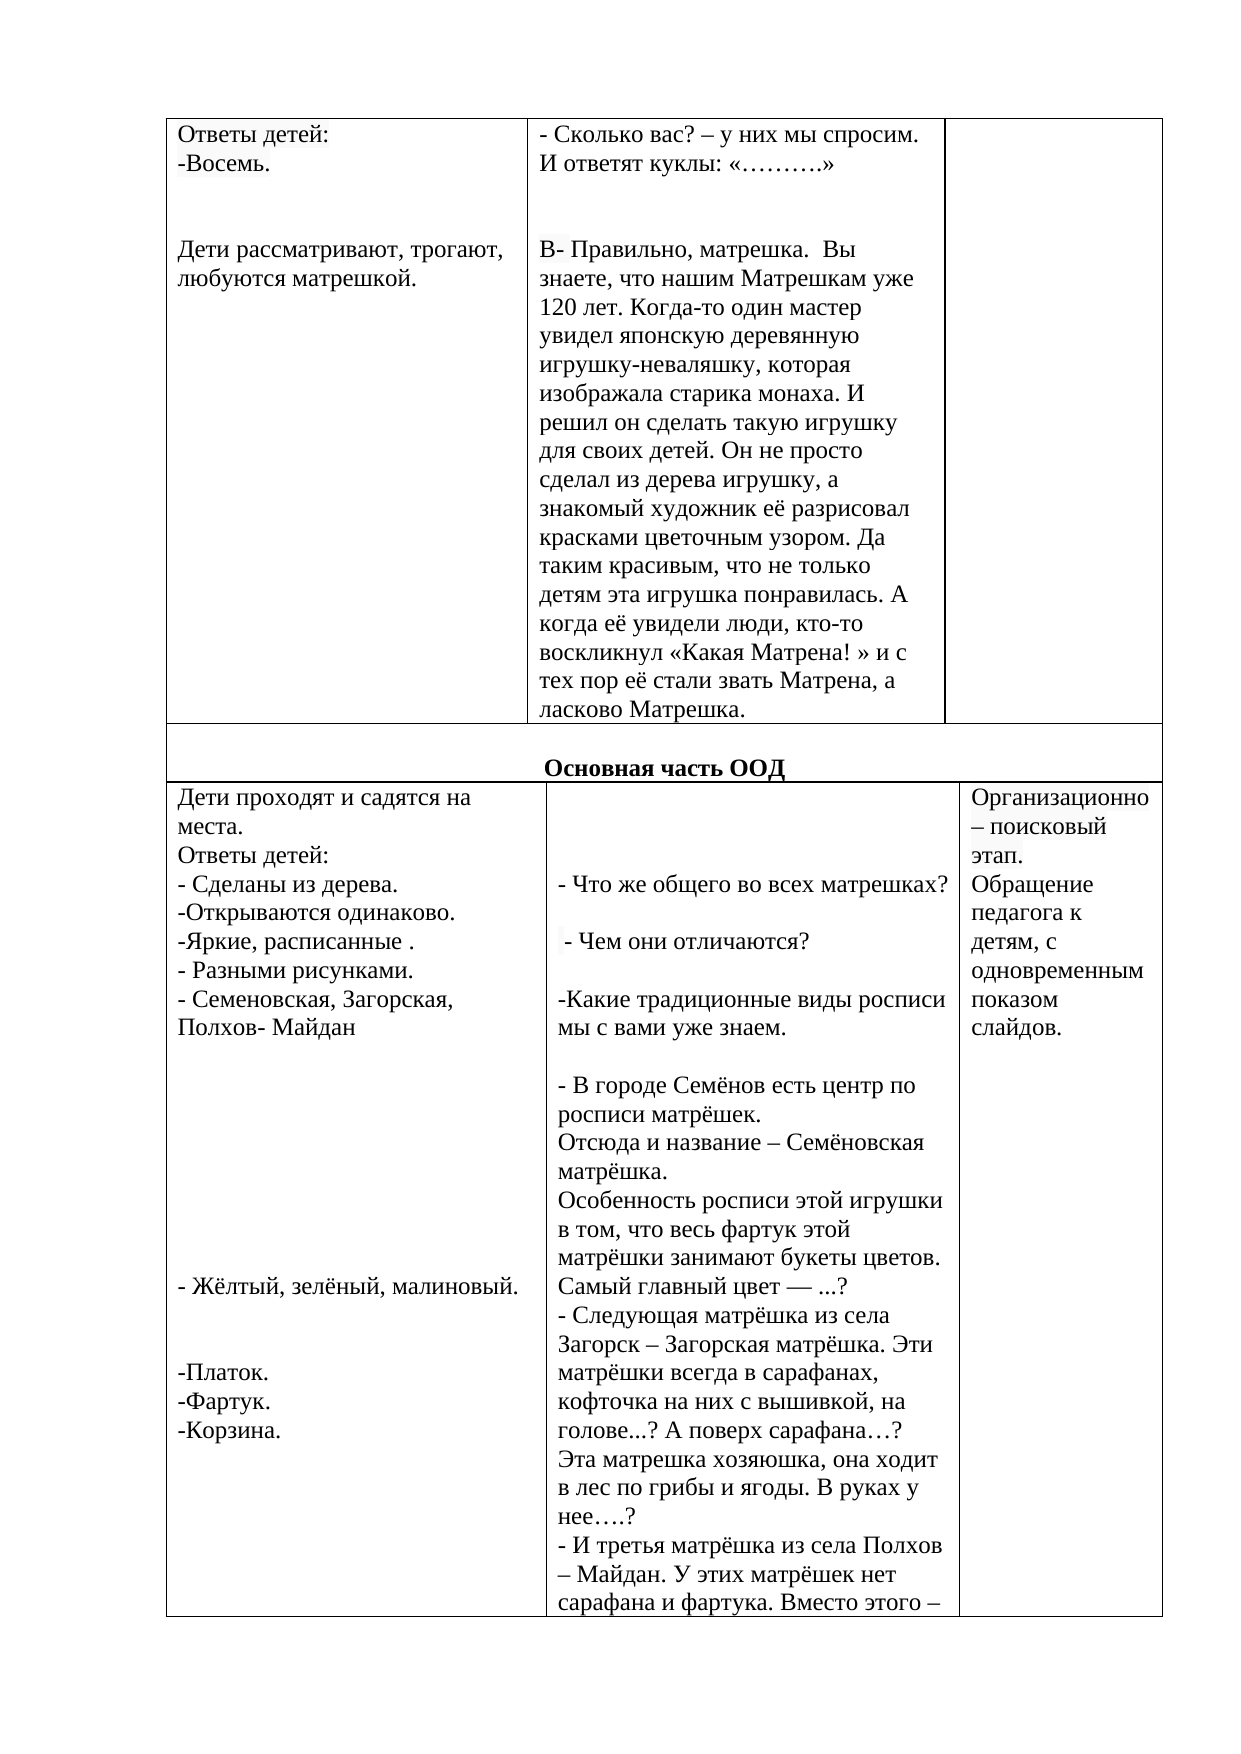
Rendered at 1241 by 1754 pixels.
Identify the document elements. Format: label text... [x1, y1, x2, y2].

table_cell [167, 783, 546, 1616]
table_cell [167, 119, 527, 723]
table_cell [946, 119, 1162, 723]
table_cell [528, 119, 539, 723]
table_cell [960, 783, 1162, 1616]
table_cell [547, 783, 959, 1616]
